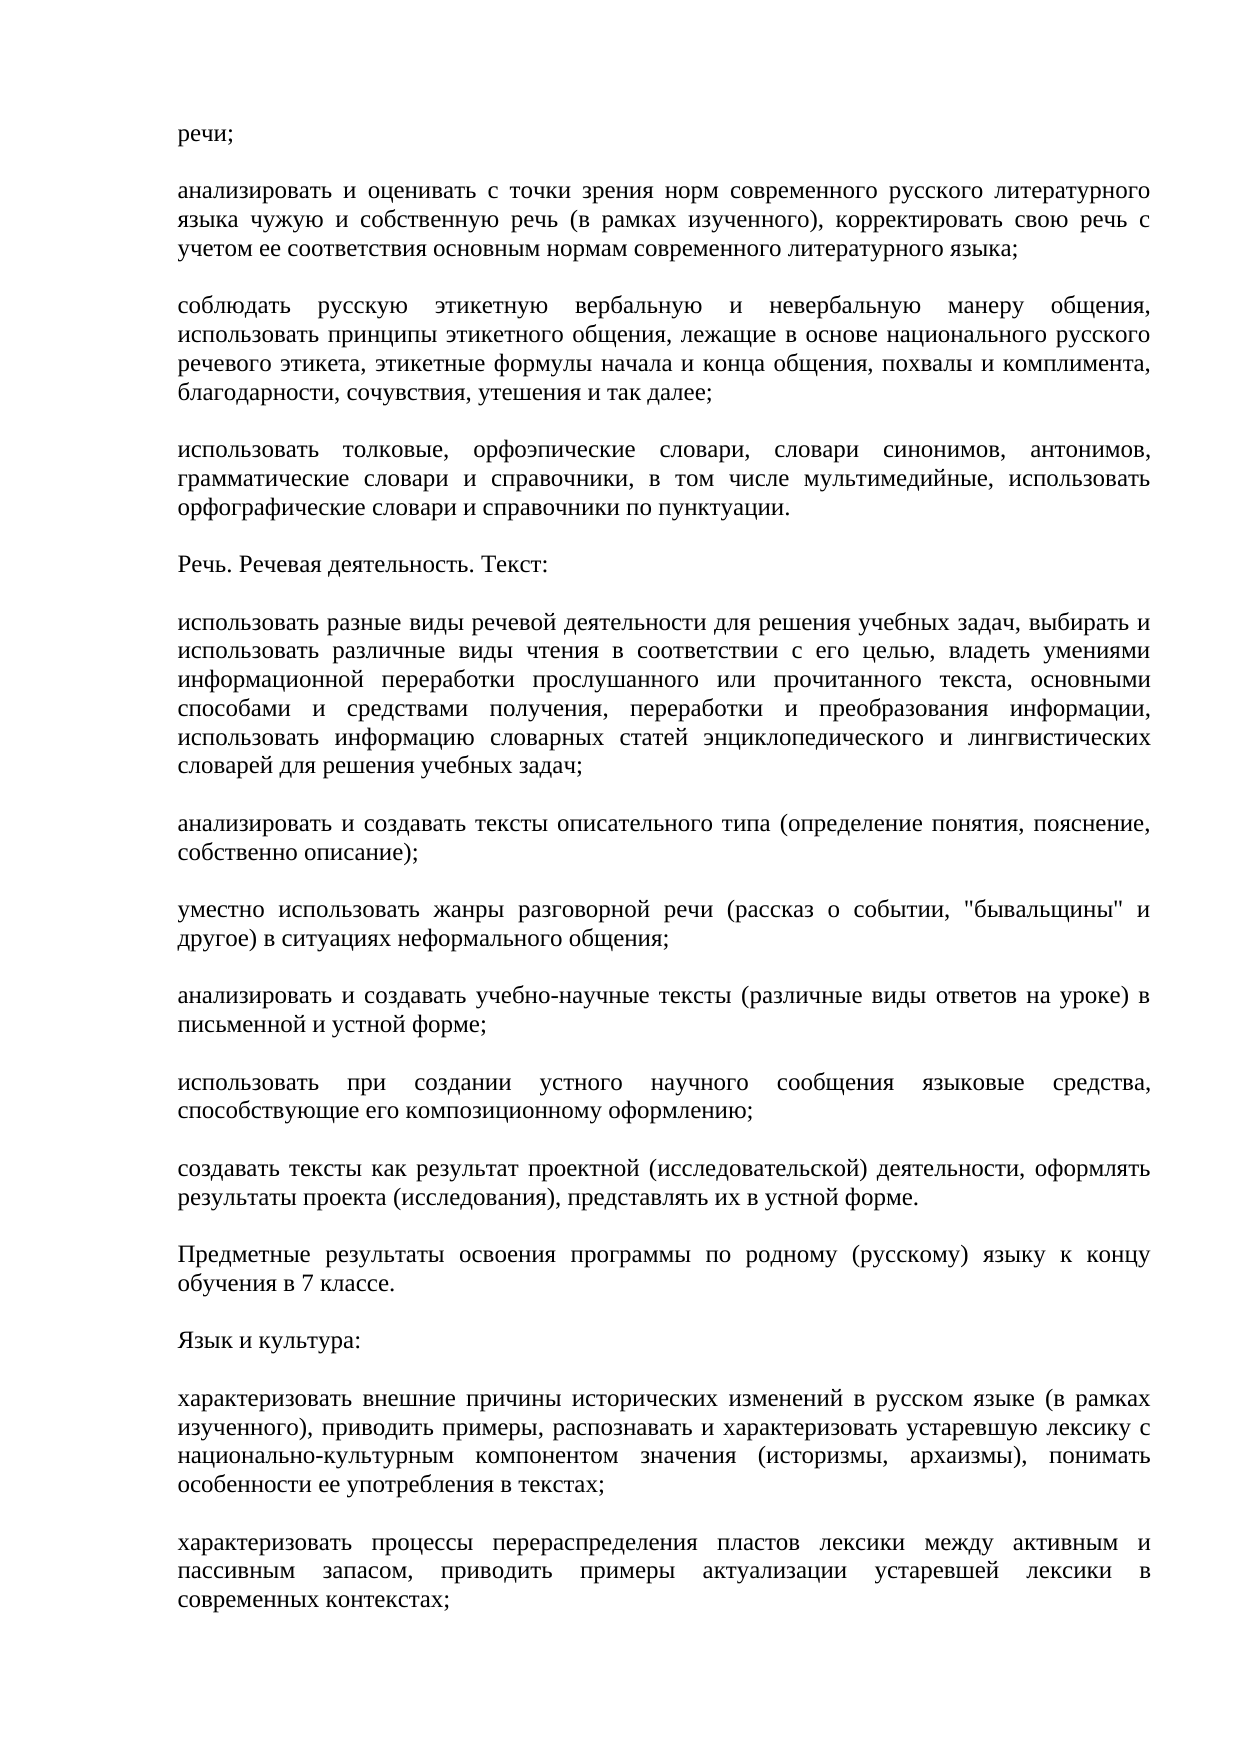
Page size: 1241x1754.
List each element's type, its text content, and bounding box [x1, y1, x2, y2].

text использовать разные виды речевой деятельности для решения учебных задач, выбирать и использовать различные виды чтения в соответствии с его целью, владеть умениями информационной переработки прослушанного или прочитанного текста, основными способами и средствами получения, переработки и преобразования информации, использовать информацию словарных статей энциклопедического и лингвистических словарей для решения учебных задач; [177, 578, 1152, 779]
text создавать тексты как результат проектной (исследовательской) деятельности, оформлять результаты проекта (исследования), представлять их в устной форме. [177, 1124, 1152, 1211]
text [177, 118, 1152, 147]
text Речь. Речевая деятельность. Текст: [177, 521, 1152, 578]
text использовать толковые, орфоэпические словари, словари синонимов, антонимов, грамматические словари и справочники, в том числе мультимедийные, использовать орфографические словари и справочники по пунктуации. [177, 406, 1152, 521]
text Язык и культура: [177, 1297, 1152, 1354]
text характеризовать процессы перераспределения пластов лексики между активным и пассивным запасом, приводить примеры актуализации устаревшей лексики в современных контекстах; [177, 1498, 1152, 1613]
text использовать при создании устного научного сообщения языковые средства, способствующие его композиционному оформлению; [177, 1038, 1152, 1124]
text соблюдать русскую этикетную вербальную и невербальную манеру общения, использовать принципы этикетного общения, лежащие в основе национального русского речевого этикета, этикетные формулы начала и конца общения, похвалы и комплимента, благодарности, сочувствия, утешения и так далее; [177, 262, 1152, 406]
text характеризовать внешние причины исторических изменений в русском языке (в рамках изученного), приводить примеры, распознавать и характеризовать устаревшую лексику с национально-культурным компонентом значения (историзмы, архаизмы), понимать особенности ее употребления в текстах; [177, 1354, 1152, 1498]
text анализировать и оценивать с точки зрения норм современного русского литературного языка чужую и собственную речь (в рамках изученного), корректировать свою речь с учетом ее соответствия основным нормам современного литературного языка; [177, 147, 1152, 262]
text уместно использовать жанры разговорной речи (рассказ о событии, "бывальщины" и другое) в ситуациях неформального общения; [177, 866, 1152, 952]
text анализировать и создавать учебно-научные тексты (различные виды ответов на уроке) в письменной и устной форме; [177, 952, 1152, 1038]
text Предметные результаты освоения программы по родному (русскому) языку к концу обучения в 7 классе. [177, 1211, 1152, 1297]
text анализировать и создавать тексты описательного типа (определение понятия, пояснение, собственно описание); [177, 779, 1152, 866]
